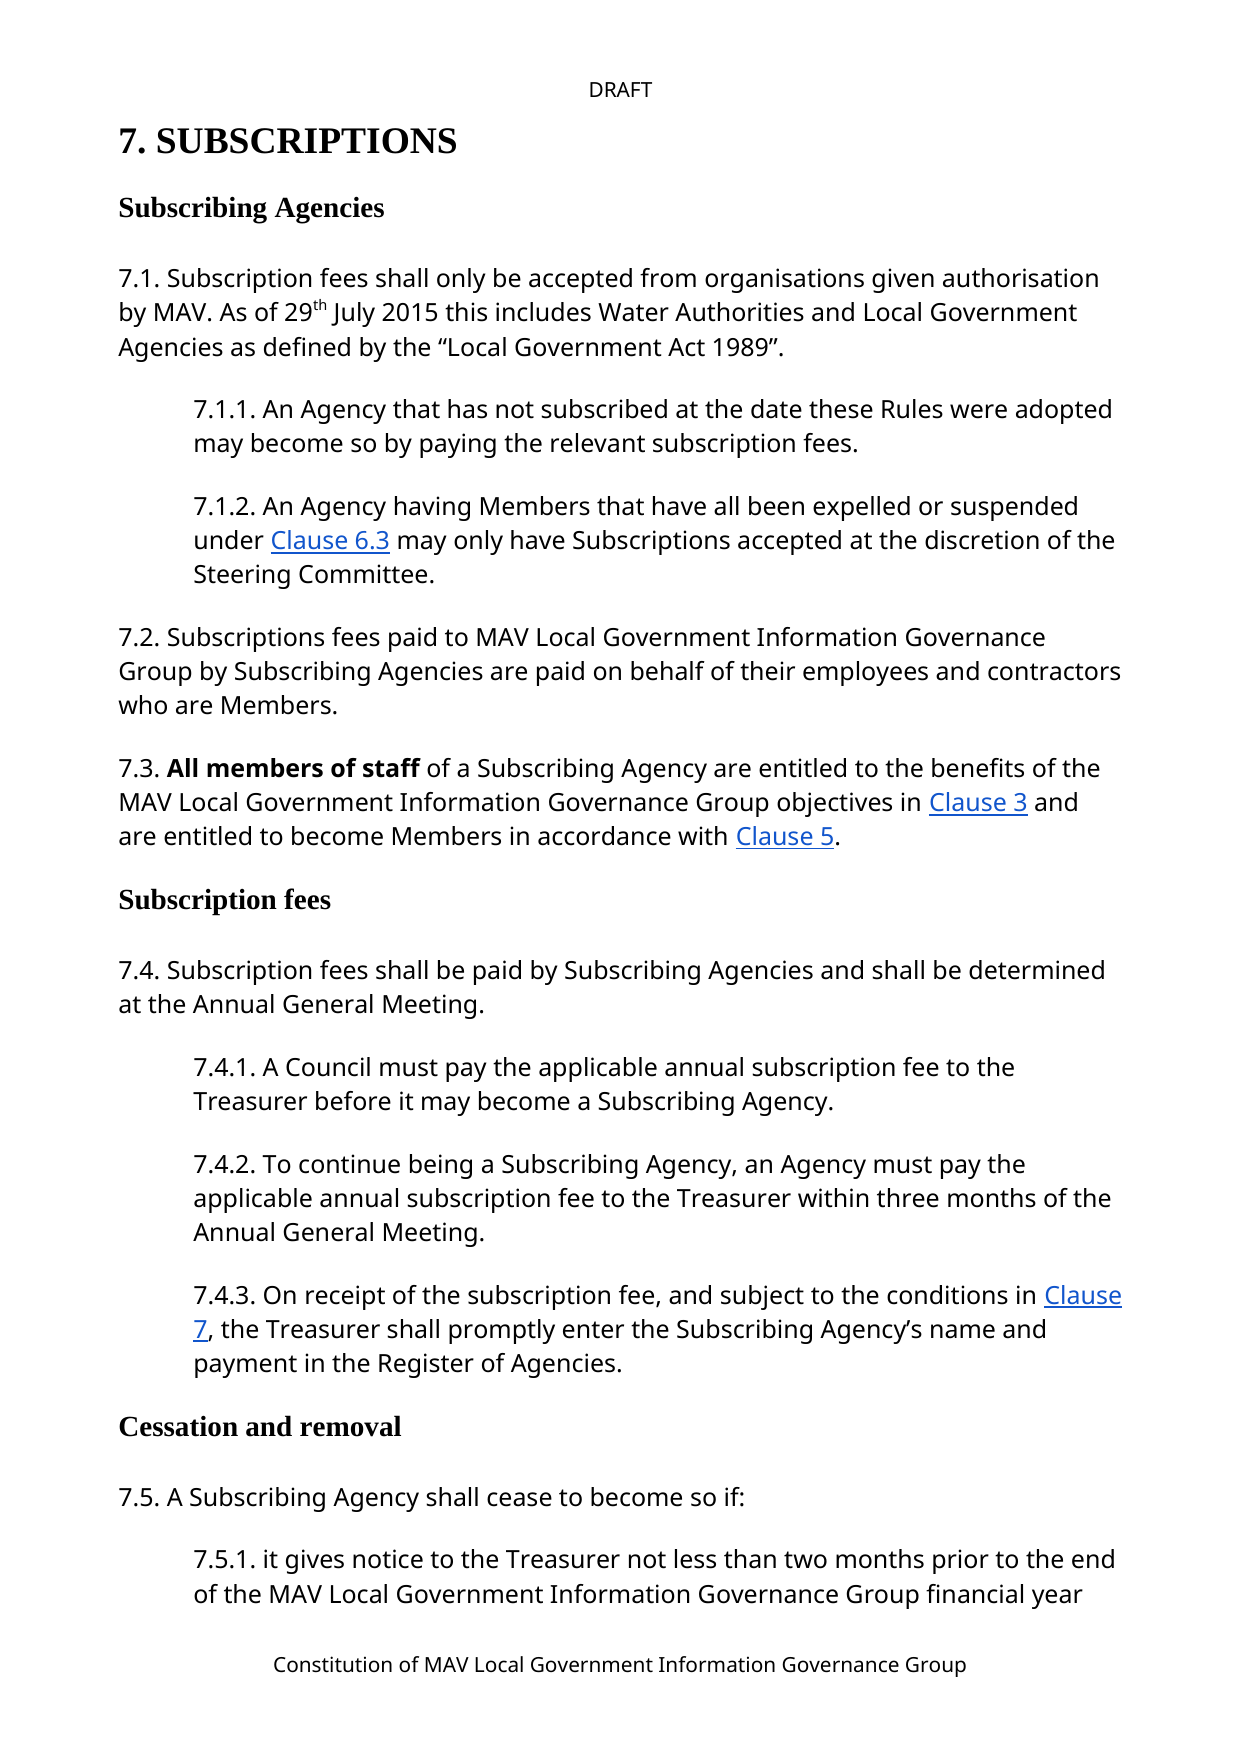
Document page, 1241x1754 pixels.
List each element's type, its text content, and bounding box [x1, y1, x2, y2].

subtitle Cessation and removal [118, 1409, 1122, 1442]
text 7.4. Subscription fees shall be paid by Subscribing Agencies and shall be determined at the Annual General Meeting. [118, 953, 1122, 1021]
text 7.4.1. A Council must pay the applicable annual subscription fee to the Treasurer before it may become a Subscribing Agency. [193, 1049, 1122, 1118]
text 7.1.1. An Agency that has not subscribed at the date these Rules were adopted may become so by paying the relevant subscription fees. [193, 392, 1122, 460]
subtitle Subscribing Agencies [118, 190, 1122, 224]
text 7.1.2. An Agency having Members that have all been expelled or suspended under Clause 6.3 may only have Subscriptions accepted at the discretion of the Steering Committee. [193, 489, 1122, 591]
subtitle 7. SUBSCRIPTIONS [118, 118, 1122, 161]
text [193, 1542, 1122, 1610]
text 7.5. A Subscribing Agency shall cease to become so if: [118, 1479, 1122, 1513]
text 7.2. Subscriptions fees paid to MAV Local Government Information Governance Group by Subscribing Agencies are paid on behalf of their employees and contractors who are Members. [118, 620, 1122, 722]
text 7.3. All members of staff of a Subscribing Agency are entitled to the benefits of the MAV Local Government Information Governance Group objectives in Clause 3 and are entitled to become Members in accordance with Clause 5. [118, 751, 1122, 853]
text 7.1. Subscription fees shall only be accepted from organisations given authorisation by MAV. As of 29th July 2015 this includes Water Authorities and Local Government Agencies as defined by the “Local Government Act 1989”. [118, 261, 1122, 363]
subtitle Subscription fees [118, 882, 1122, 916]
text 7.4.3. On receipt of the subscription fee, and subject to the conditions in Clause 7, the Treasurer shall promptly enter the Subscribing Agency’s name and payment in the Register of Agencies. [193, 1277, 1122, 1379]
text 7.4.2. To continue being a Subscribing Agency, an Agency must pay the applicable annual subscription fee to the Treasurer within three months of the Annual General Meeting. [193, 1146, 1122, 1249]
